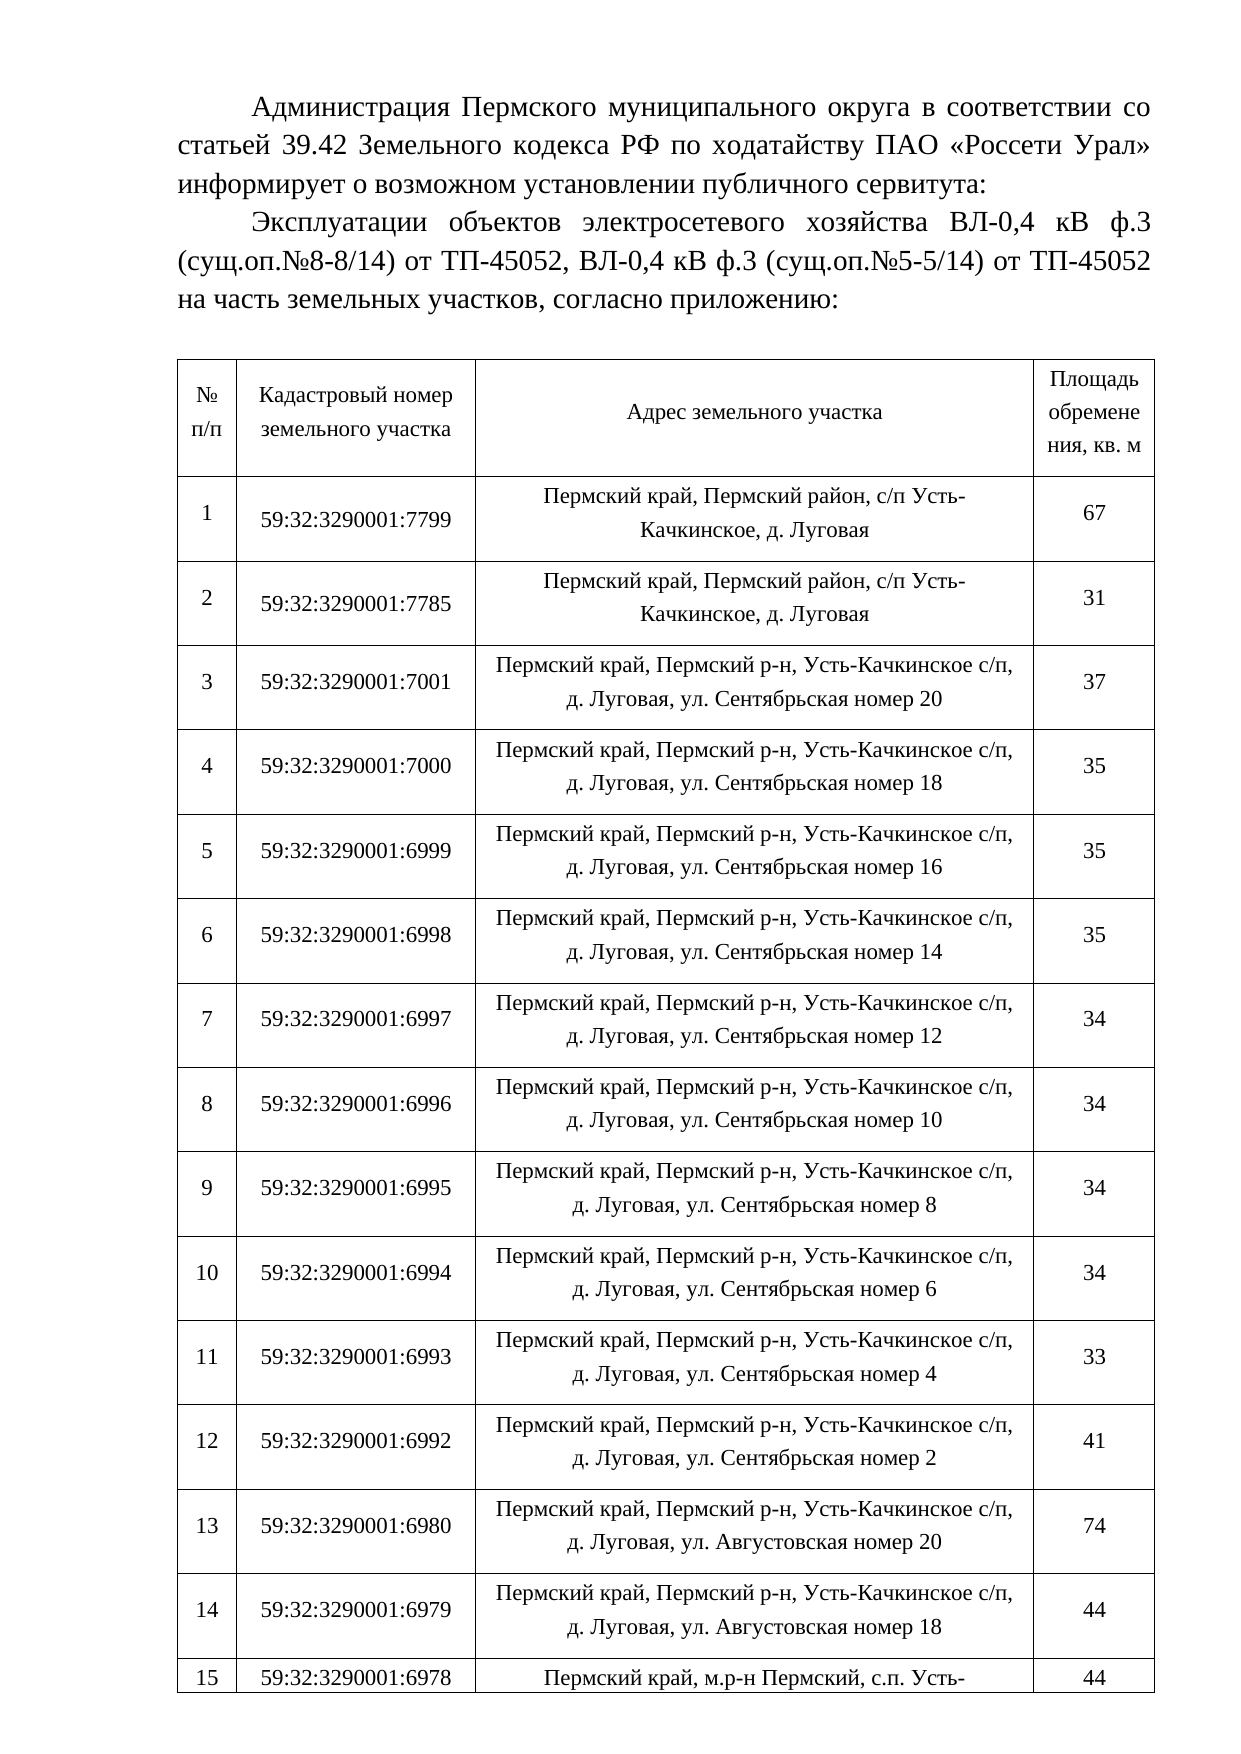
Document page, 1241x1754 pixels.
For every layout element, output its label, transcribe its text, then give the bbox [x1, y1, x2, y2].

table_cell 12 [178, 1405, 236, 1489]
table_cell 59:32:3290001:7785 [237, 562, 475, 645]
table_cell 35 [1034, 730, 1154, 814]
table_cell 6 [178, 899, 236, 982]
table_cell 11 [178, 1321, 236, 1404]
table_cell 59:32:3290001:6995 [237, 1152, 475, 1236]
table_cell 14 [178, 1574, 236, 1657]
table_cell 59:32:3290001:6998 [237, 899, 475, 982]
table_cell Пермский край, Пермский р-н, Усть-Качкинское с/п, д. Луговая, ул. Сентябрьская номер 6 [476, 1237, 1033, 1320]
table_cell 59:32:3290001:6997 [237, 984, 475, 1067]
table_cell Пермский край, Пермский р-н, Усть-Качкинское с/п, д. Луговая, ул. Сентябрьская номер 16 [476, 815, 1033, 898]
table_cell 34 [1034, 1152, 1154, 1236]
table_cell 34 [1034, 1068, 1154, 1151]
table_cell 59:32:3290001:7001 [237, 646, 475, 729]
table_cell 59:32:3290001:6978 [237, 1659, 475, 1692]
table_cell 67 [1034, 477, 1154, 561]
list Эксплуатации объектов электросетевого хозяйства ВЛ-0,4 кВ ф.3 (сущ.оп.№8-8/14) от ТП-45052, ВЛ-0,4 кВ ф.3 (сущ.оп.№5-5/14) от ТП-45052 на часть земельных участков, согласно приложению: [177, 204, 1152, 315]
table_cell 59:32:3290001:6992 [237, 1405, 475, 1489]
table_cell 1 [178, 477, 236, 561]
table_cell Пермский край, Пермский р-н, Усть-Качкинское с/п, д. Луговая, ул. Августовская номер 20 [476, 1490, 1033, 1573]
table_cell Пермский край, Пермский район, с/п Усть-Качкинское, д. Луговая [476, 562, 1033, 645]
table_header Адрес земельного участка [476, 360, 1033, 476]
table_cell Пермский край, Пермский район, с/п Усть-Качкинское, д. Луговая [476, 477, 1033, 561]
table_cell 37 [1034, 646, 1154, 729]
table_cell 3 [178, 646, 236, 729]
table_cell 44 [1034, 1659, 1154, 1692]
table_header Площадь обременения, кв. м [1034, 360, 1154, 476]
table_cell 59:32:3290001:7000 [237, 730, 475, 814]
table_cell 59:32:3290001:6996 [237, 1068, 475, 1151]
table_cell 2 [178, 562, 236, 645]
table_cell Пермский край, Пермский р-н, Усть-Качкинское с/п, д. Луговая, ул. Сентябрьская номер 20 [476, 646, 1033, 729]
table_cell 5 [178, 815, 236, 898]
table_cell 31 [1034, 562, 1154, 645]
table_cell 4 [178, 730, 236, 814]
table_cell 35 [1034, 899, 1154, 982]
table_cell 34 [1034, 1237, 1154, 1320]
table_cell 7 [178, 984, 236, 1067]
table_cell Пермский край, Пермский р-н, Усть-Качкинское с/п, д. Луговая, ул. Сентябрьская номер 8 [476, 1152, 1033, 1236]
table_header № п/п [178, 360, 236, 476]
table_cell 41 [1034, 1405, 1154, 1489]
table_cell Пермский край, Пермский р-н, Усть-Качкинское с/п, д. Луговая, ул. Сентябрьская номер 12 [476, 984, 1033, 1067]
table_cell Пермский край, Пермский р-н, Усть-Качкинское с/п, д. Луговая, ул. Сентябрьская номер 18 [476, 730, 1033, 814]
table_cell 33 [1034, 1321, 1154, 1404]
table_cell Пермский край, Пермский р-н, Усть-Качкинское с/п, д. Луговая, ул. Сентябрьская номер 4 [476, 1321, 1033, 1404]
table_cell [476, 1659, 1033, 1692]
table_cell Пермский край, Пермский р-н, Усть-Качкинское с/п, д. Луговая, ул. Сентябрьская номер 2 [476, 1405, 1033, 1489]
table_cell 15 [178, 1659, 236, 1692]
table_cell 44 [1034, 1574, 1154, 1657]
text Администрация Пермского муниципального округа в соответствии со статьей 39.42 Земельного кодекса РФ по ходатайству ПАО «Россети Урал» информирует о возможном установлении публичного сервитута: [177, 89, 1152, 199]
table_cell 59:32:3290001:6994 [237, 1237, 475, 1320]
table_cell 59:32:3290001:7799 [237, 477, 475, 561]
table_cell 59:32:3290001:6999 [237, 815, 475, 898]
table_cell Пермский край, Пермский р-н, Усть-Качкинское с/п, д. Луговая, ул. Сентябрьская номер 14 [476, 899, 1033, 982]
table_cell 59:32:3290001:6980 [237, 1490, 475, 1573]
table_cell 8 [178, 1068, 236, 1151]
table_cell 34 [1034, 984, 1154, 1067]
table_cell 9 [178, 1152, 236, 1236]
table_cell Пермский край, Пермский р-н, Усть-Качкинское с/п, д. Луговая, ул. Августовская номер 18 [476, 1574, 1033, 1657]
table_cell 59:32:3290001:6979 [237, 1574, 475, 1657]
table_cell 13 [178, 1490, 236, 1573]
table_cell 59:32:3290001:6993 [237, 1321, 475, 1404]
table_cell 10 [178, 1237, 236, 1320]
table_cell Пермский край, Пермский р-н, Усть-Качкинское с/п, д. Луговая, ул. Сентябрьская номер 10 [476, 1068, 1033, 1151]
table_header Кадастровый номер земельного участка [237, 360, 475, 476]
table_cell 74 [1034, 1490, 1154, 1573]
table_cell 35 [1034, 815, 1154, 898]
